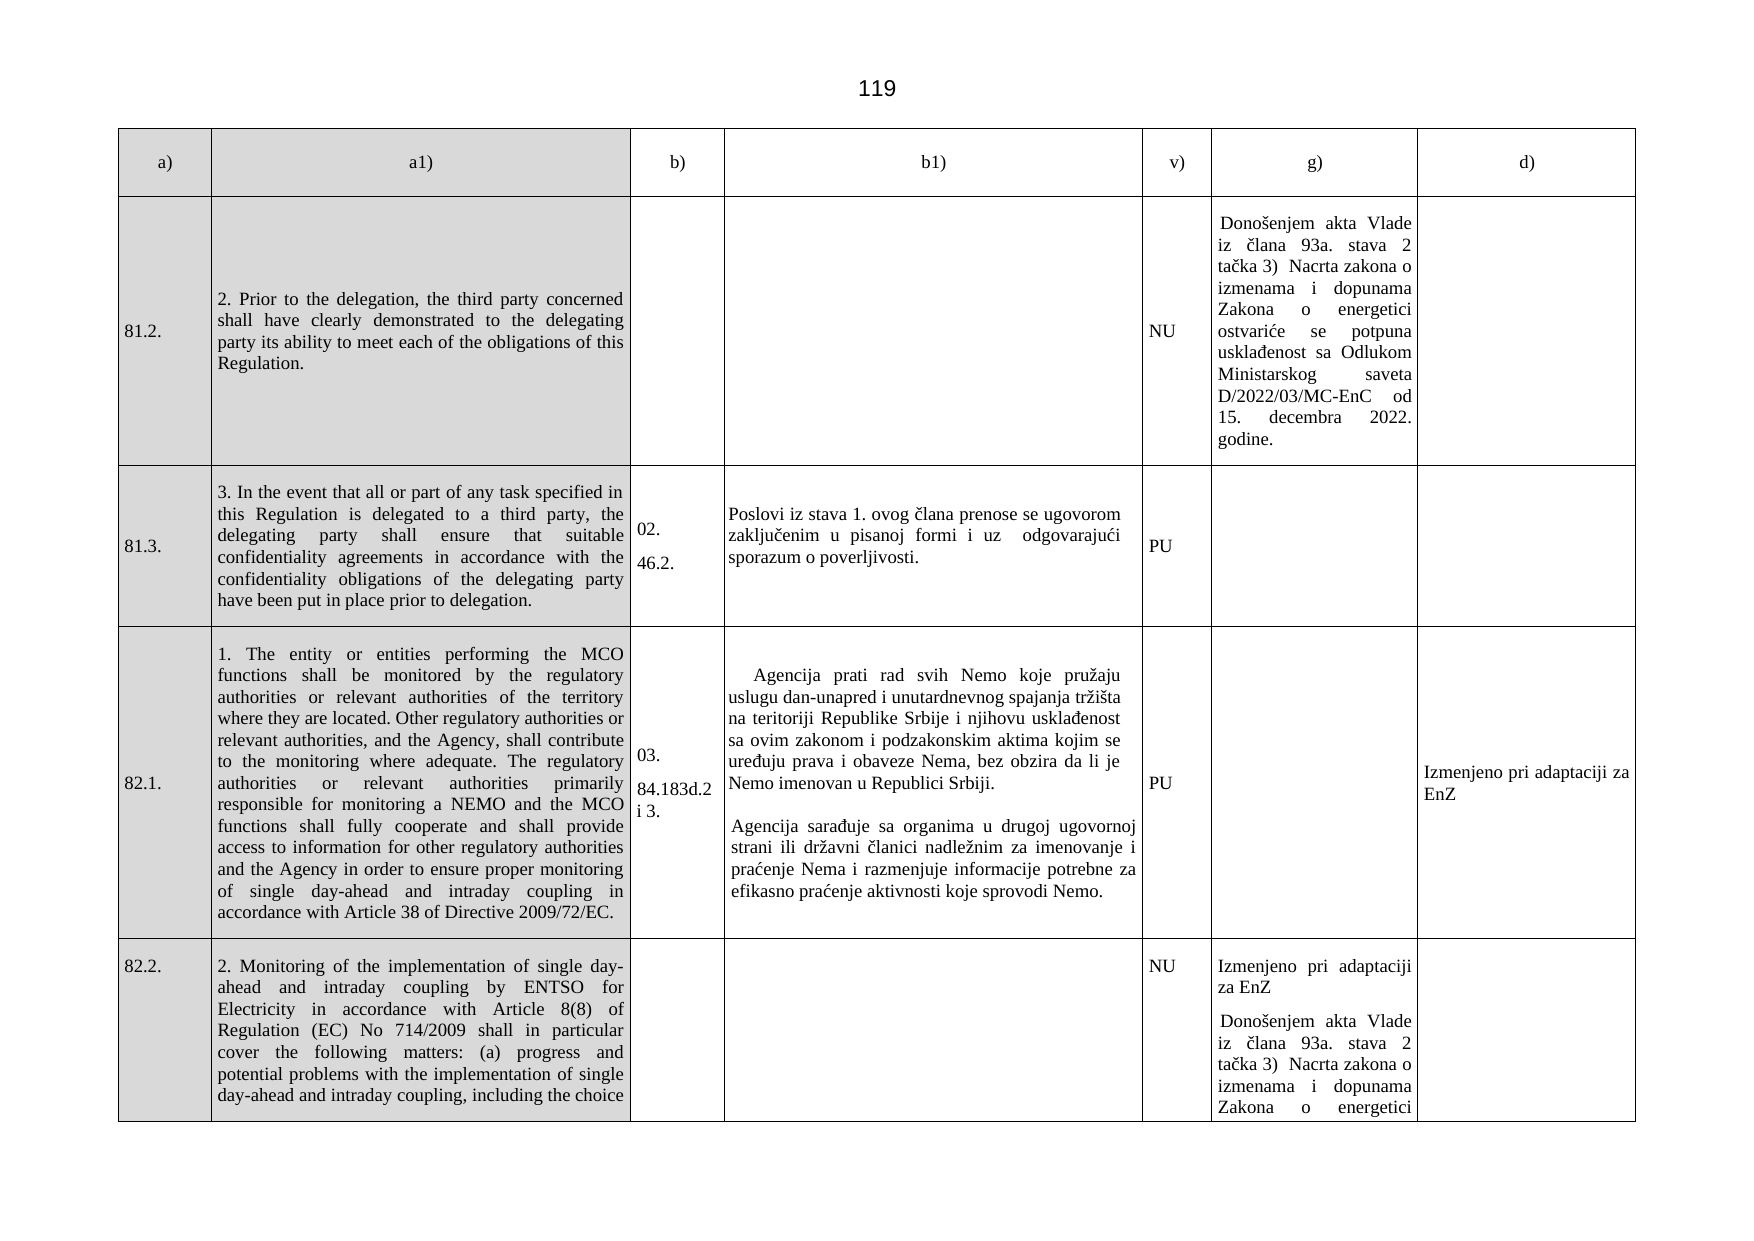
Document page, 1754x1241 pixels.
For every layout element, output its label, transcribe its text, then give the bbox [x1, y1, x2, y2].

table_header a) [119, 129, 211, 196]
table_header a1) [212, 129, 630, 196]
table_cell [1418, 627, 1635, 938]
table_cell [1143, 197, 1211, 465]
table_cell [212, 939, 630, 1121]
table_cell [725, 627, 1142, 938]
table_header g) [1212, 129, 1417, 196]
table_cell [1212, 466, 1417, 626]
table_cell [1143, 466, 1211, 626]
table_header b1) [725, 129, 1142, 196]
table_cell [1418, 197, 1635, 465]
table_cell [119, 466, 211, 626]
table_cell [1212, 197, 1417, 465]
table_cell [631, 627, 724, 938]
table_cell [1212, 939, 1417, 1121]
table_header v) [1143, 129, 1211, 196]
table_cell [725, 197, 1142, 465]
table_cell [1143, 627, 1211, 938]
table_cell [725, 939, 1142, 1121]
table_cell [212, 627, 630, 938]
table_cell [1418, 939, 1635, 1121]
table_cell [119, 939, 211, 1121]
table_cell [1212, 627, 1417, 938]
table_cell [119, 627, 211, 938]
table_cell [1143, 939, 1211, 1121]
table_header b) [631, 129, 724, 196]
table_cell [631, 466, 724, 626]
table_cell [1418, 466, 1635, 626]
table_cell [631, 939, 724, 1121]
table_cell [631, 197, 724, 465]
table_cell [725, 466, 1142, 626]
table_header d) [1418, 129, 1635, 196]
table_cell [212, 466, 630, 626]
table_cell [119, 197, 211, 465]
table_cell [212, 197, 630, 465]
